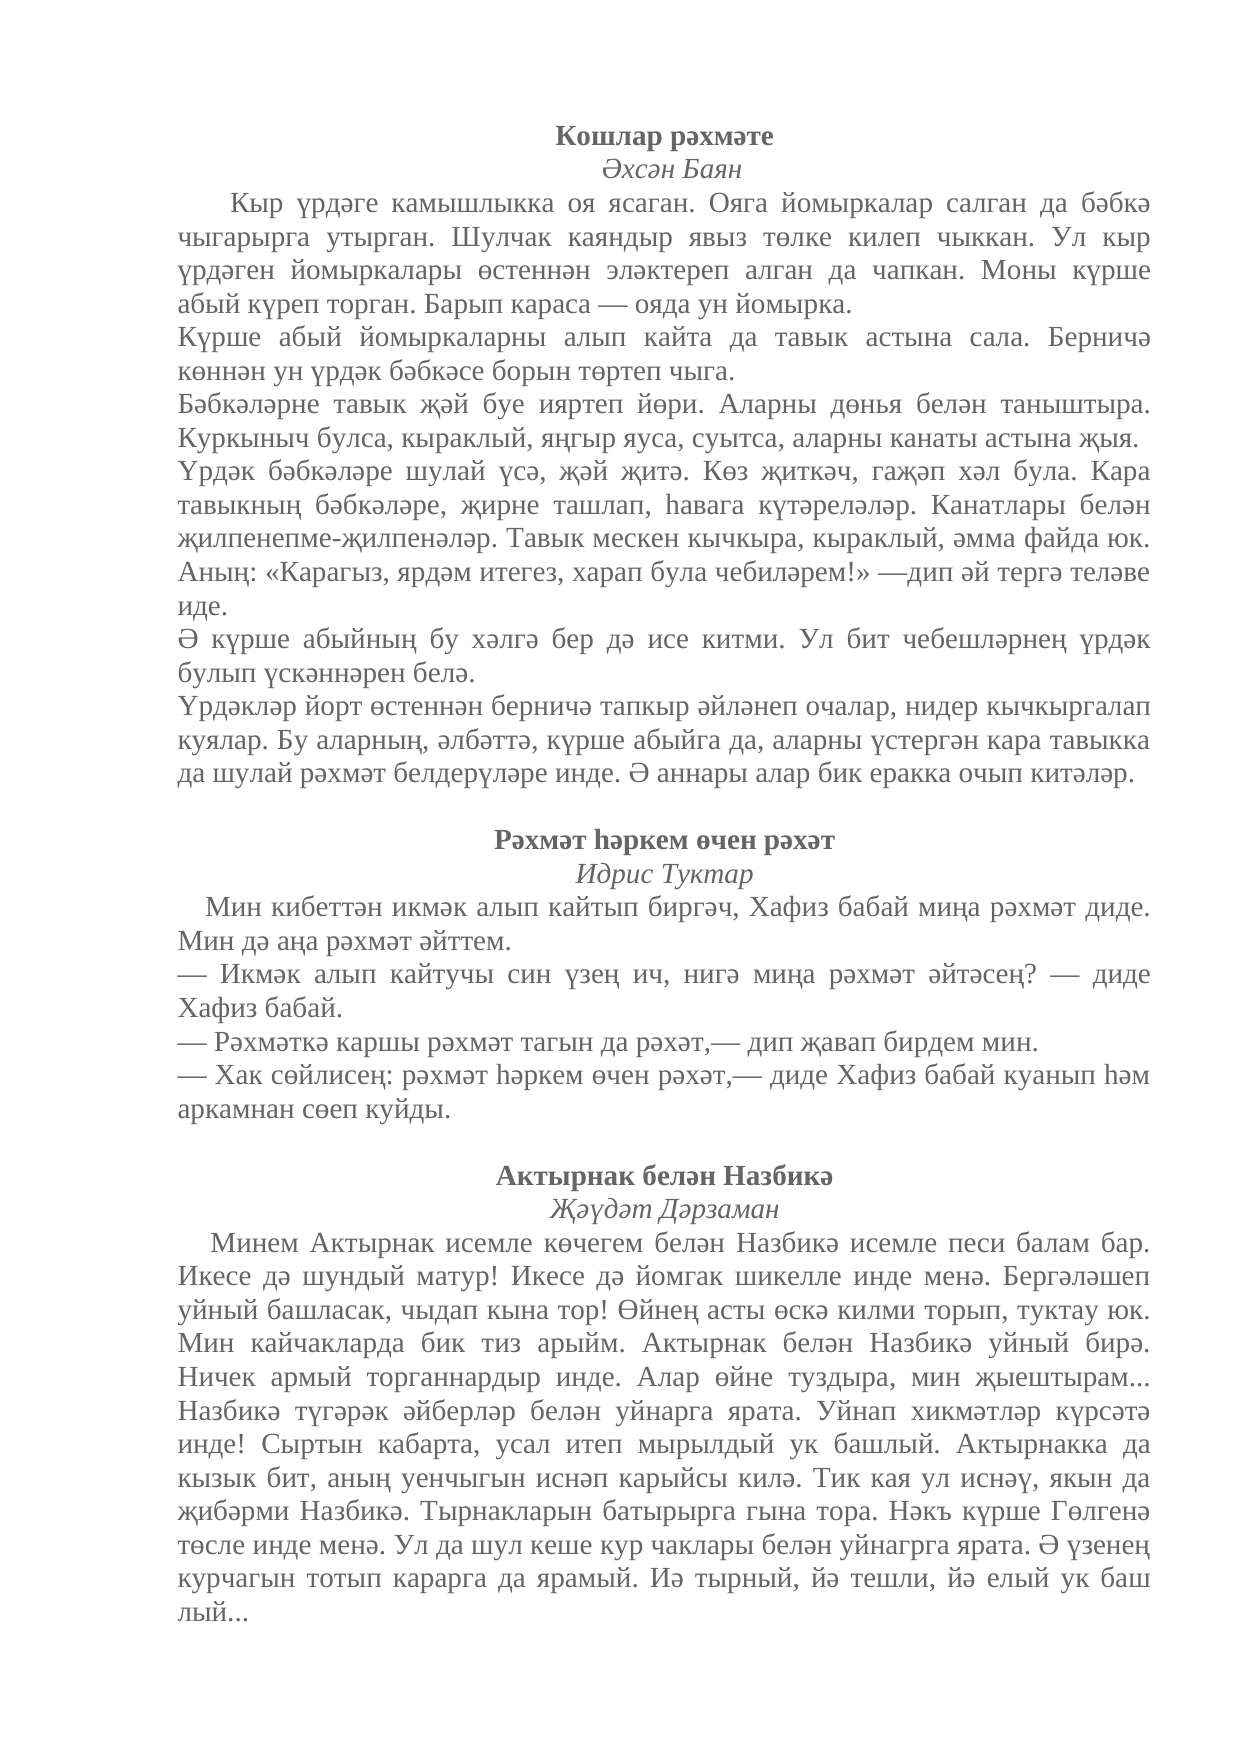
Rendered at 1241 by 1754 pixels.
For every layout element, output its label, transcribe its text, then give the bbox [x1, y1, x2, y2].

text — Икмәк алып кайтучы син үзең ич, нигә миңа рәхмәт әйтәсең? — диде Хафиз бабай. [177, 957, 1152, 1024]
text — Хак сөйлисең: рәхмәт һәркем өчен рәхәт,— диде Хафиз бабай куанып һәм аркамнан сөеп куйды. [177, 1057, 1152, 1124]
text Күрше абый йомыркаларны алып кайта да тавык астына сала. Берничә көннән ун үрдәк бәбкәсе борын төртеп чыга. [177, 319, 1152, 386]
text Бәбкәләрне тавык җәй буе ияртеп йөри. Аларны дөнья белән таныштыра. Куркыныч булса, кыраклый, яңгыр яуса, суытса, аларны канаты астына җыя. [177, 386, 1152, 453]
text Ә күрше абыйның бу хәлгә бер дә исе китми. Ул бит чебешләрнең үрдәк булып үскәннәрен белә. [177, 621, 1152, 688]
text Актырнак белән Назбикә [177, 1158, 1152, 1191]
text — Рәхмәткә каршы рәхмәт тагын да рәхәт,— дип җавап бирдем мин. [177, 1024, 1152, 1057]
text Әхсән Баян [177, 152, 1152, 185]
text Рәхмәт һәркем өчен рәхәт [177, 822, 1152, 856]
text Мин кибеттән икмәк алып кайтып биргәч, Хафиз бабай миңа рәхмәт диде. Мин дә аңа рәхмәт әйттем. [177, 889, 1152, 957]
text Кыр үрдәге камышлыкка оя ясаган. Ояга йомыркалар салган да бәбкә чыгарырга утырган. Шулчак каяндыр явыз төлке килеп чыккан. Ул кыр үрдәген йомыркалары өстеннән эләктереп алган да чапкан. Моны күрше абый күреп торган. Барып караса — ояда ун йомырка. [177, 185, 1152, 319]
text Идрис Туктар [177, 856, 1152, 889]
text Кошлар рәхмәте [177, 118, 1152, 152]
text Үрдәк бәбкәләре шулай үсә, җәй җитә. Көз җиткәч, гаҗәп хәл була. Кара тавыкның бәбкәләре, җирне ташлап, һавага күтәреләләр. Канатлары белән җилпенепме-җилпенәләр. Тавык мескен кычкыра, кыраклый, әмма файда юк. Аның: «Карагыз, ярдәм итегез, харап була чебиләрем!» —дип әй тергә теләве иде. [177, 453, 1152, 621]
text Үрдәкләр йорт өстеннән берничә тапкыр әйләнеп очалар, нидер кычкыргалап куялар. Бу аларның, әлбәттә, күрше абыйга да, аларны үстергән кара тавыкка да шулай рәхмәт белдерүләре инде. Ә аннары алар бик еракка очып китәләр. [177, 688, 1152, 789]
text Минем Актырнак исемле көчегем белән Назбикә исемле песи балам бар. Икесе дә шундый матур! Икесе дә йомгак шикелле инде менә. Бергәләшеп уйный башласак, чыдап кына тор! Өйнең асты өскә килми торып, туктау юк. Мин кайчакларда бик тиз арыйм. Актырнак белән Назбикә уйный бирә. Ничек армый торганнардыр инде. Алар өйне туздыра, мин җыештырам... Назбикә түгәрәк әйберләр белән уйнарга ярата. Уйнап хикмәтләр күрсәтә инде! Сыртын кабарта, усал итеп мырылдый ук башлый. Актырнакка да кызык бит, аның уенчыгын иснәп карыйсы килә. Тик кая ул иснәү, якын да җибәрми Назбикә. Тырнакларын батырырга гына тора. Нәкъ күрше Гөлгенә төсле инде менә. Ул да шул кеше кур чаклары белән уйнагрга ярата. Ә үзенең курчагын тотып карарга да ярамый. Иә тырный, йә тешли, йә елый ук баш лый... [177, 1225, 1152, 1627]
text Җәүдәт Дәрзаман [177, 1191, 1152, 1225]
